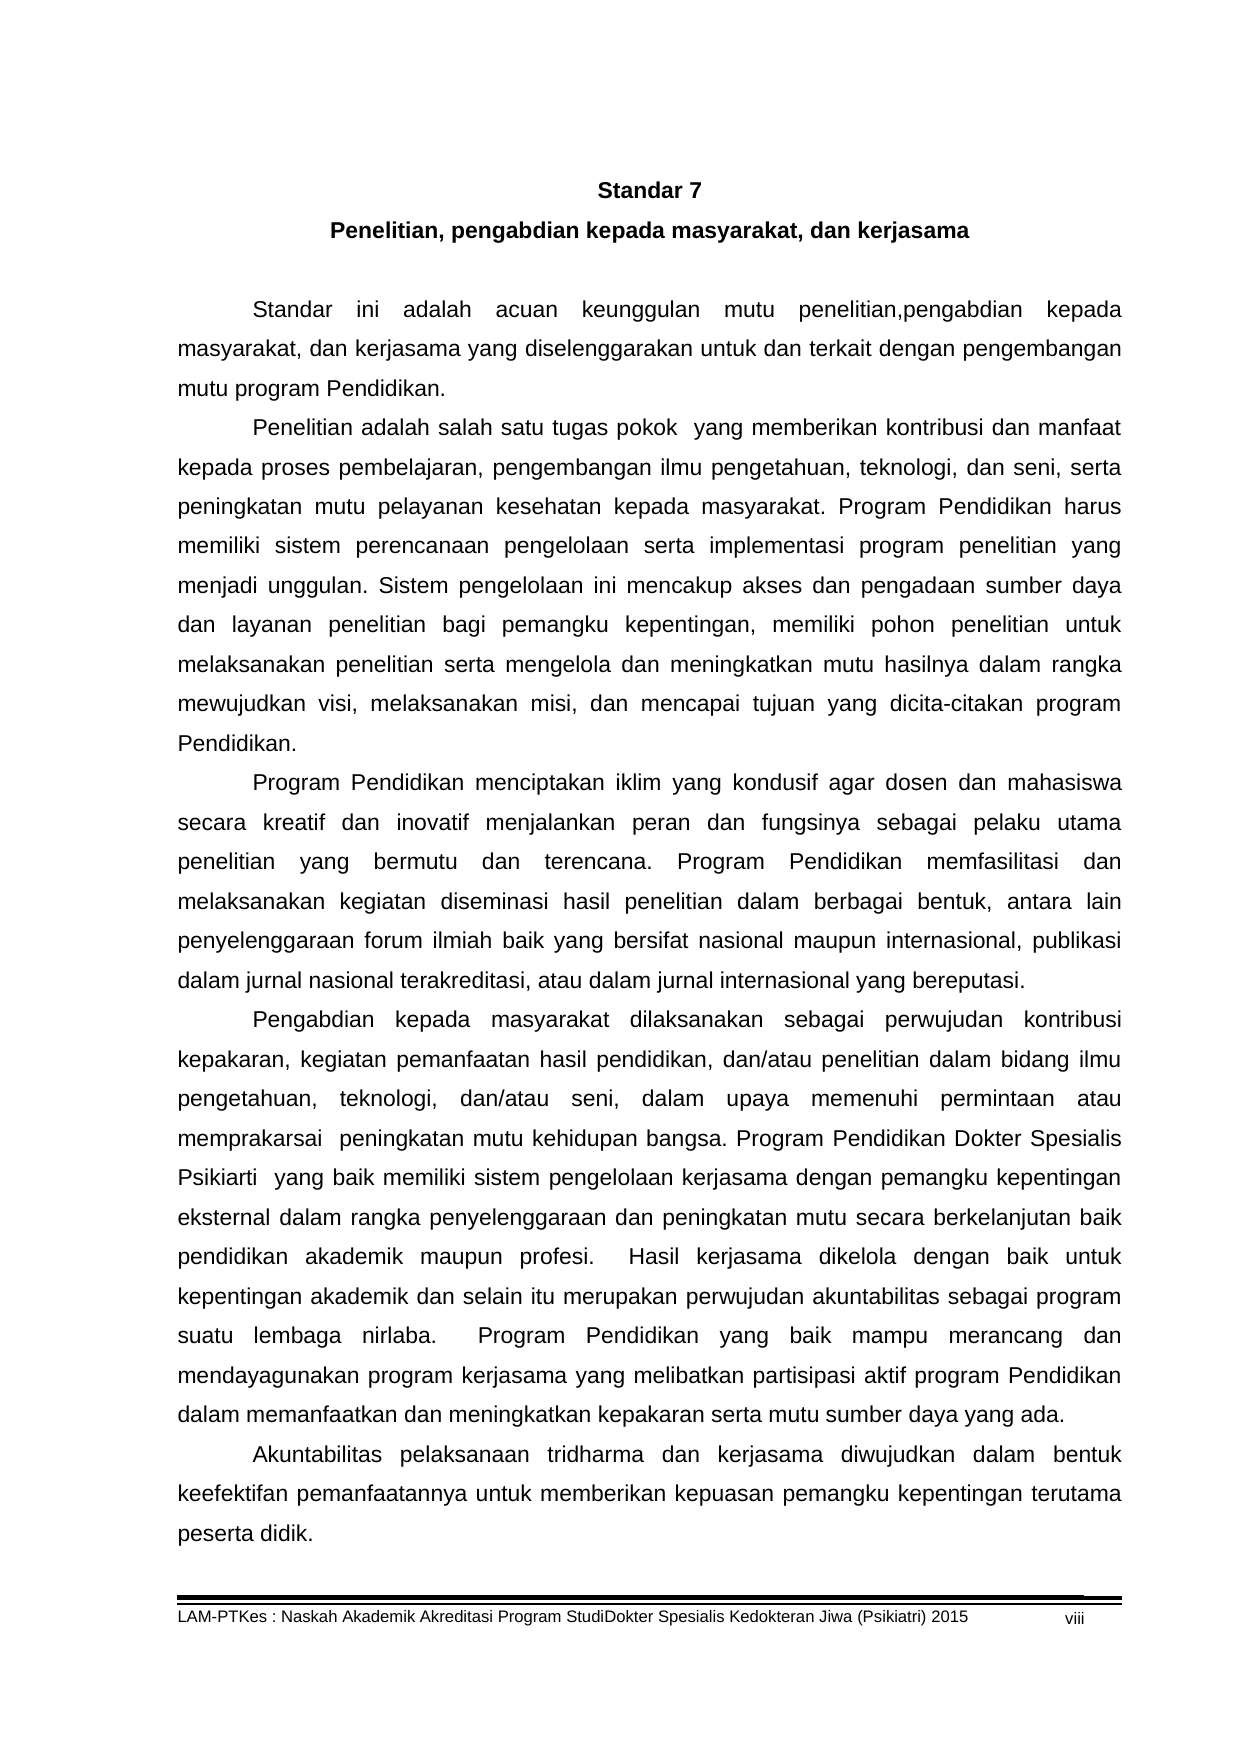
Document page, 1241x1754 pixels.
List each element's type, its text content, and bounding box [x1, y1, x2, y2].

text Standar ini adalah acuan keunggulan mutu penelitian,pengabdian kepada masyarakat, dan kerjasama yang diselenggarakan untuk dan terkait dengan pengembangan mutu program Pendidikan. [177, 296, 1122, 401]
text Pengabdian kepada masyarakat dilaksanakan sebagai perwujudan kontribusi kepakaran, kegiatan pemanfaatan hasil pendidikan, dan/atau penelitian dalam bidang ilmu pengetahuan, teknologi, dan/atau seni, dalam upaya memenuhi permintaan atau memprakarsai peningkatan mutu kehidupan bangsa. Program Pendidikan Dokter Spesialis Psikiarti yang baik memiliki sistem pengelolaan kerjasama dengan pemangku kepentingan eksternal dalam rangka penyelenggaraan dan peningkatan mutu secara berkelanjutan baik pendidikan akademik maupun profesi. Hasil kerjasama dikelola dengan baik untuk kepentingan akademik dan selain itu merupakan perwujudan akuntabilitas sebagai program suatu lembaga nirlaba. Program Pendidikan yang baik mampu merancang dan mendayagunakan program kerjasama yang melibatkan partisipasi aktif program Pendidikan dalam memanfaatkan dan meningkatkan kepakaran serta mutu sumber daya yang ada. [177, 1006, 1122, 1427]
text Penelitian adalah salah satu tugas pokok yang memberikan kontribusi dan manfaat kepada proses pembelajaran, pengembangan ilmu pengetahuan, teknologi, dan seni, serta peningkatan mutu pelayanan kesehatan kepada masyarakat. Program Pendidikan harus memiliki sistem perencanaan pengelolaan serta implementasi program penelitian yang menjadi unggulan. Sistem pengelolaan ini mencakup akses dan pengadaan sumber daya dan layanan penelitian bagi pemangku kepentingan, memiliki pohon penelitian untuk melaksanakan penelitian serta mengelola dan meningkatkan mutu hasilnya dalam rangka mewujudkan visi, melaksanakan misi, dan mencapai tujuan yang dicita-citakan program Pendidikan. [177, 414, 1122, 756]
subtitle Standar 7 [177, 177, 1122, 203]
text Program Pendidikan menciptakan iklim yang kondusif agar dosen dan mahasiswa secara kreatif dan inovatif menjalankan peran dan fungsinya sebagai pelaku utama penelitian yang bermutu dan terencana. Program Pendidikan memfasilitasi dan melaksanakan kegiatan diseminasi hasil penelitian dalam berbagai bentuk, antara lain penyelenggaraan forum ilmiah baik yang bersifat nasional maupun internasional, publikasi dalam jurnal nasional terakreditasi, atau dalam jurnal internasional yang bereputasi. [177, 769, 1122, 993]
text Akuntabilitas pelaksanaan tridharma dan kerjasama diwujudkan dalam bentuk keefektifan pemanfaatannya untuk memberikan kepuasan pemangku kepentingan terutama peserta didik. [177, 1441, 1122, 1546]
subtitle Penelitian, pengabdian kepada masyarakat, dan kerjasama [177, 217, 1122, 243]
